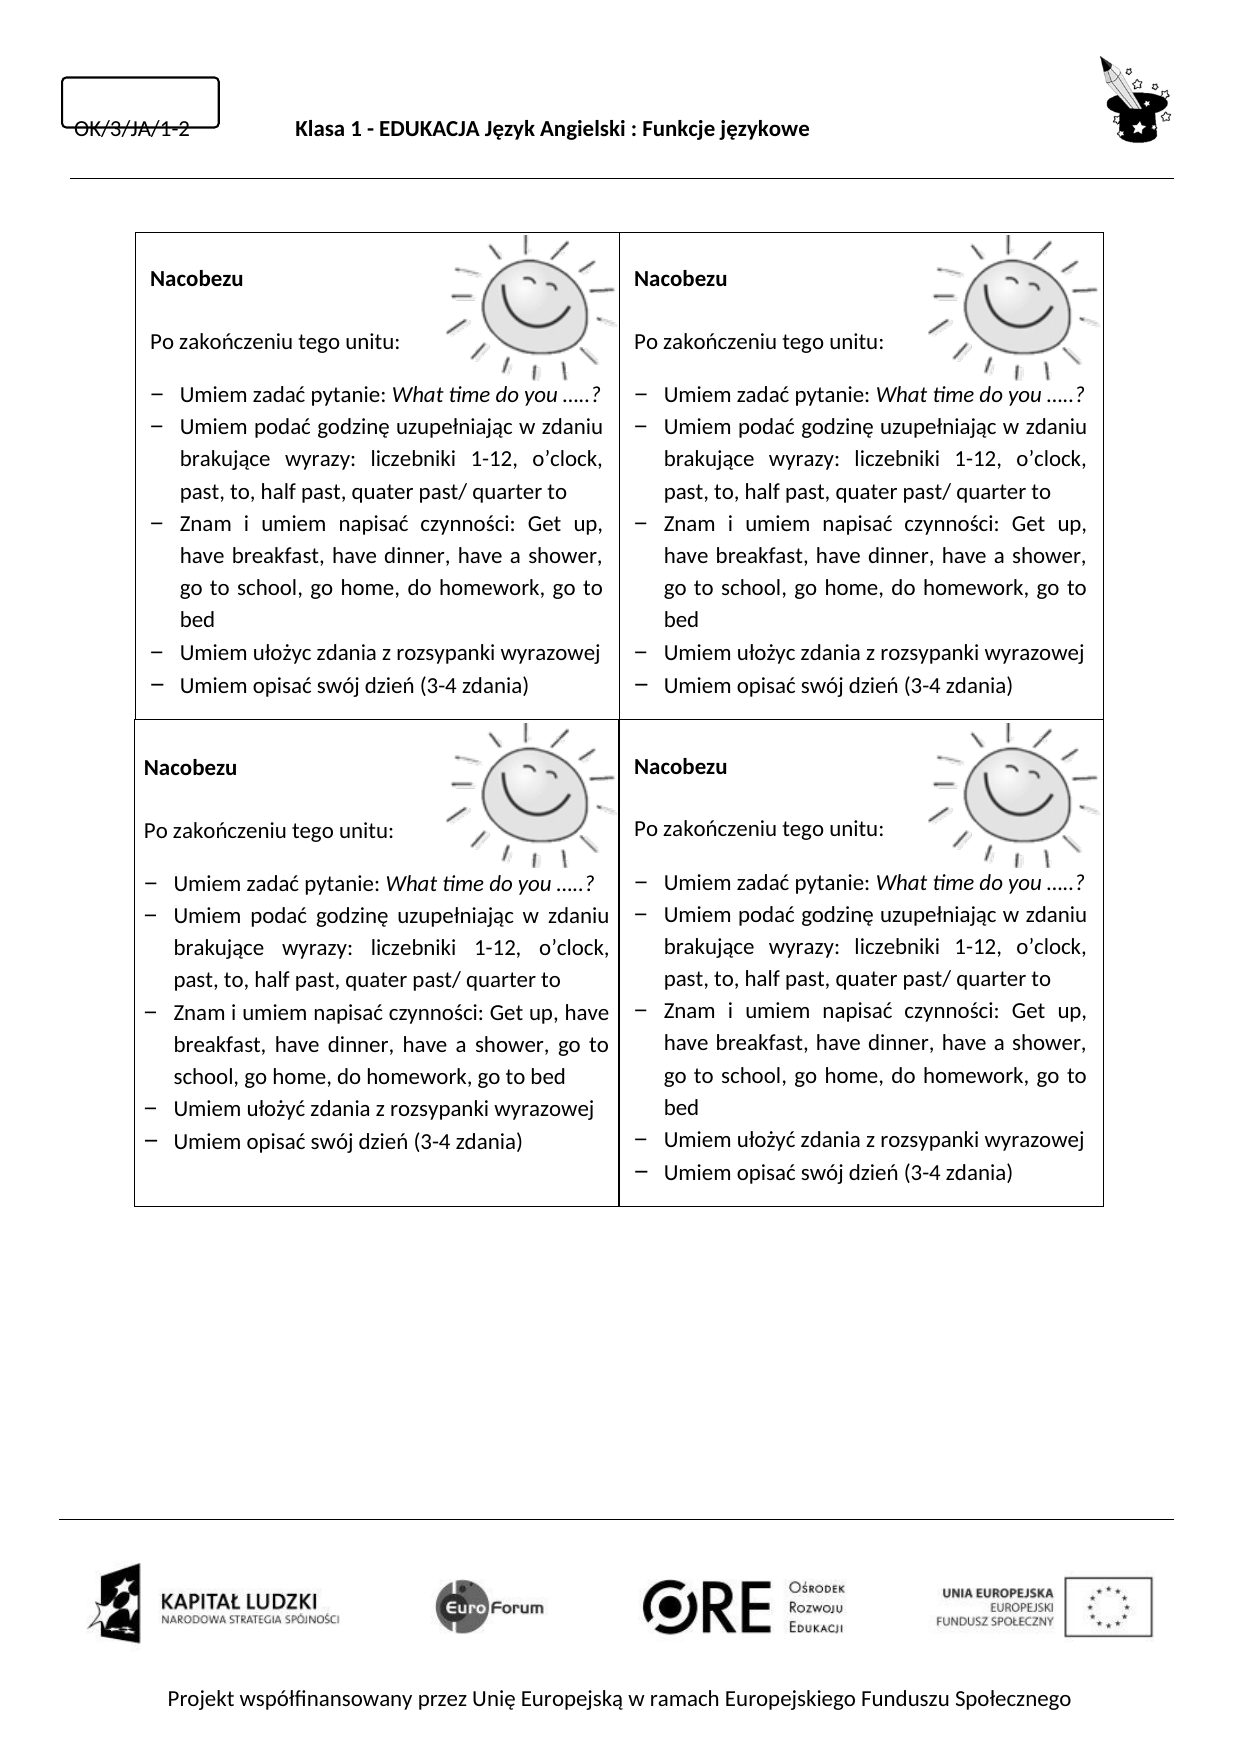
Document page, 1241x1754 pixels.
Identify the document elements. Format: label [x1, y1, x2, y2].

picture [1088, 53, 1181, 145]
picture [41, 1543, 1199, 1664]
